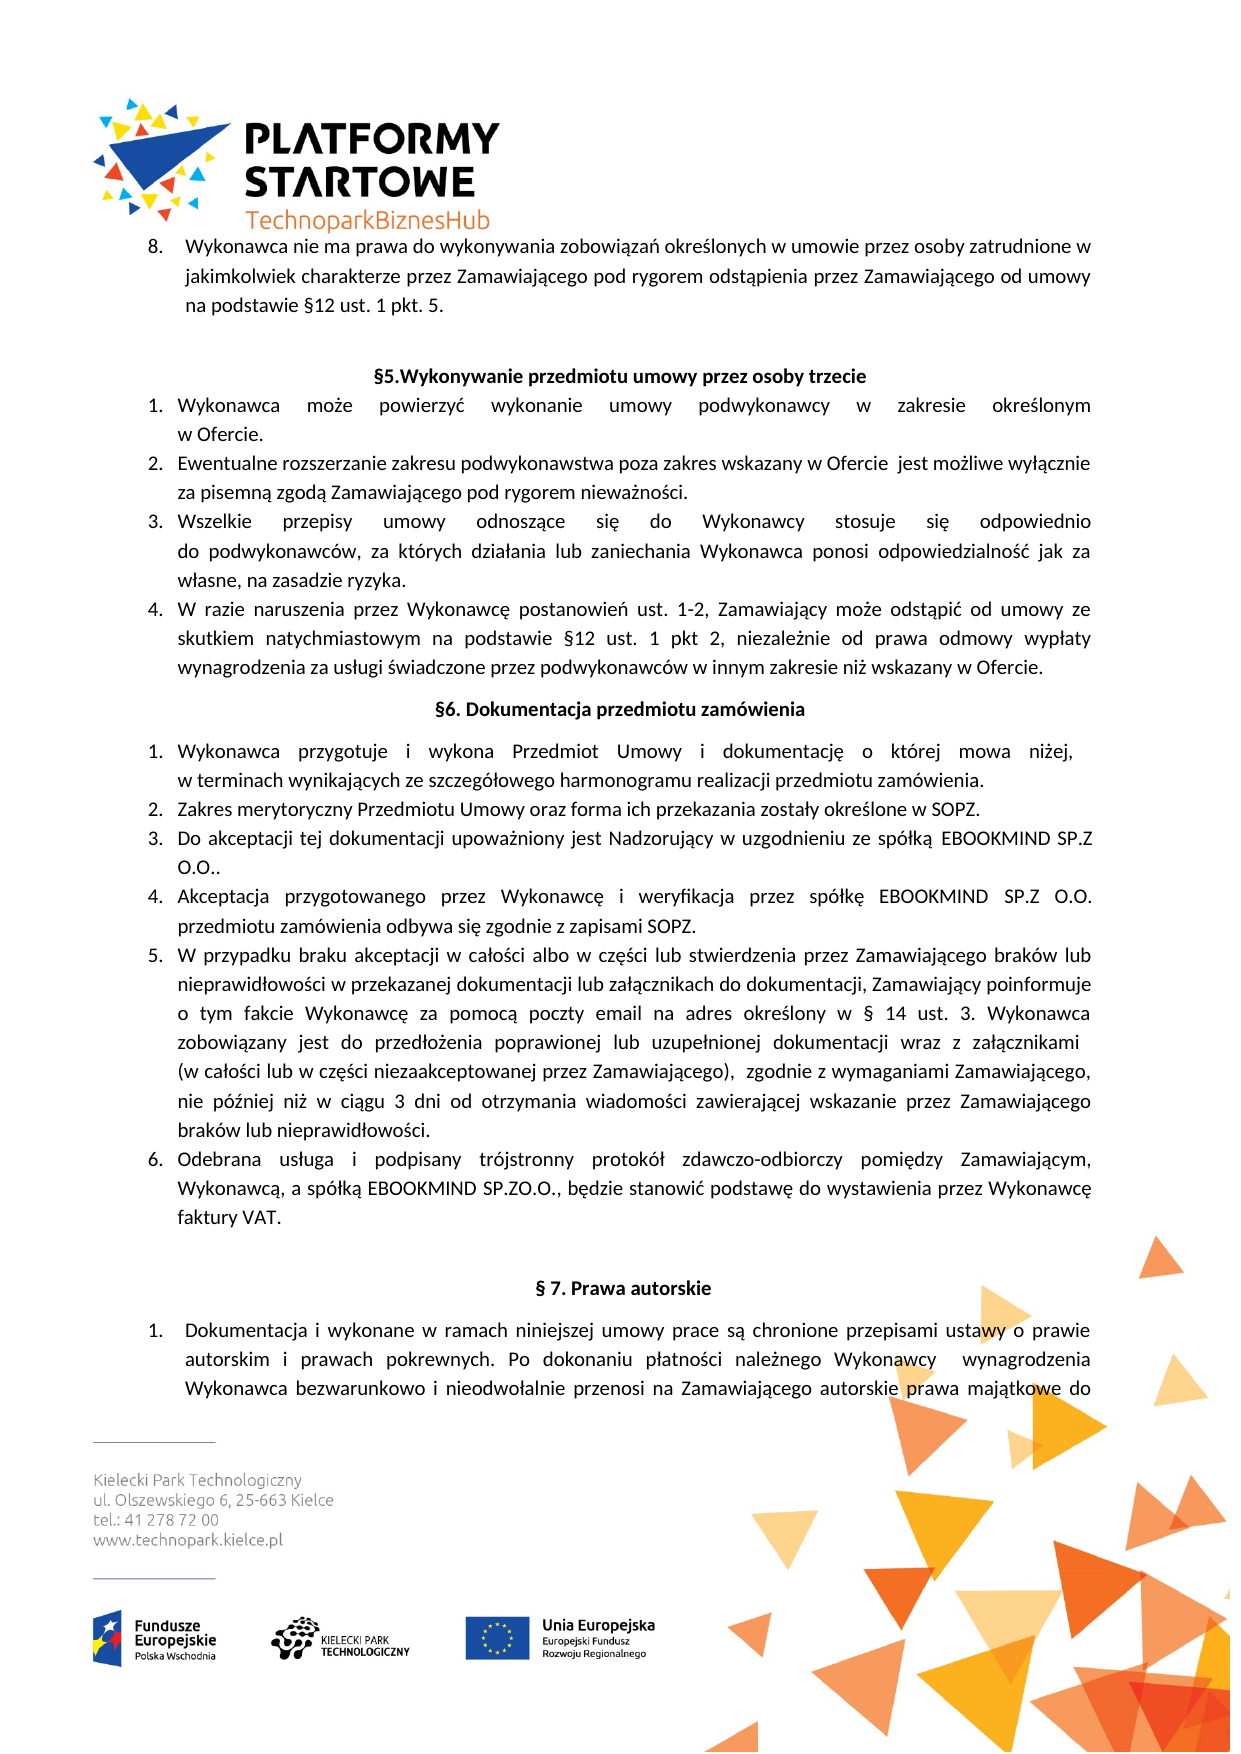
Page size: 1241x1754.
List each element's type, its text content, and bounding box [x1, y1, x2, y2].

list Zakres merytoryczny Przedmiotu Umowy oraz forma ich przekazania zostały określone w SOPZ. [148, 796, 1093, 822]
list Wykonawca nie ma prawa do wykonywania zobowiązań określonych w umowie przez osoby zatrudnione w jakimkolwiek charakterze przez Zamawiającego pod rygorem odstąpienia przez Zamawiającego od umowy na podstawie §12 ust. 1 pkt. 5. [148, 234, 1093, 317]
text §5.Wykonywanie przedmiotu umowy przez osoby trzecie [148, 363, 1093, 388]
list Do akceptacji tej dokumentacji upoważniony jest Nadzorujący w uzgodnieniu ze spółką EBOOKMIND SP.Z O.O.. [148, 825, 1093, 880]
list Akceptacja przygotowanego przez Wykonawcę i weryfikacja przez spółkę EBOOKMIND SP.Z O.O. przedmiotu zamówienia odbywa się zgodnie z zapisami SOPZ. [148, 884, 1093, 938]
list Ewentualne rozszerzanie zakresu podwykonawstwa poza zakres wskazany w Ofercie jest możliwe wyłącznie za pisemną zgodą Zamawiającego pod rygorem nieważności. [148, 450, 1093, 505]
text §6. Dokumentacja przedmiotu zamówienia [148, 696, 1093, 722]
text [148, 1317, 1093, 1401]
list W razie naruszenia przez Wykonawcę postanowień ust. 1-2, Zamawiający może odstąpić od umowy ze skutkiem natychmiastowym na podstawie §12 ust. 1 pkt 2, niezależnie od prawa odmowy wypłaty wynagrodzenia za usługi świadczone przez podwykonawców w innym zakresie niż wskazany w Ofercie. [148, 596, 1093, 680]
list W przypadku braku akceptacji w całości albo w części lub stwierdzenia przez Zamawiającego braków lub nieprawidłowości w przekazanej dokumentacji lub załącznikach do dokumentacji, Zamawiający poinformuje o tym fakcie Wykonawcę za pomocą poczty email na adres określony w § 14 ust. 3. Wykonawca zobowiązany jest do przedłożenia poprawionej lub uzupełnionej dokumentacji wraz z załącznikami (w całości lub w części niezaakceptowanej przez Zamawiającego), zgodnie z wymaganiami Zamawiającego, nie później niż w ciągu 3 dni od otrzymania wiadomości zawierającej wskazanie przez Zamawiającego braków lub nieprawidłowości. [148, 942, 1093, 1142]
text § 7. Prawa autorskie [148, 1275, 1099, 1301]
list Odebrana usługa i podpisany trójstronny protokół zdawczo-odbiorczy pomiędzy Zamawiającym, Wykonawcą, a spółką EBOOKMIND SP.ZO.O., będzie stanowić podstawę do wystawienia przez Wykonawcę faktury VAT. [148, 1146, 1093, 1230]
list Wykonawca może powierzyć wykonanie umowy podwykonawcy w zakresie określonym w Ofercie. [148, 392, 1093, 447]
list Wykonawca przygotuje i wykona Przedmiot Umowy i dokumentację o której mowa niżej, w terminach wynikających ze szczegółowego harmonogramu realizacji przedmiotu zamówienia. [148, 738, 1093, 792]
list Wszelkie przepisy umowy odnoszące się do Wykonawcy stosuje się odpowiednio do podwykonawców, za których działania lub zaniechania Wykonawca ponosi odpowiedzialność jak za własne, na zasadzie ryzyka. [148, 509, 1093, 592]
picture [5, 4, 1230, 1752]
